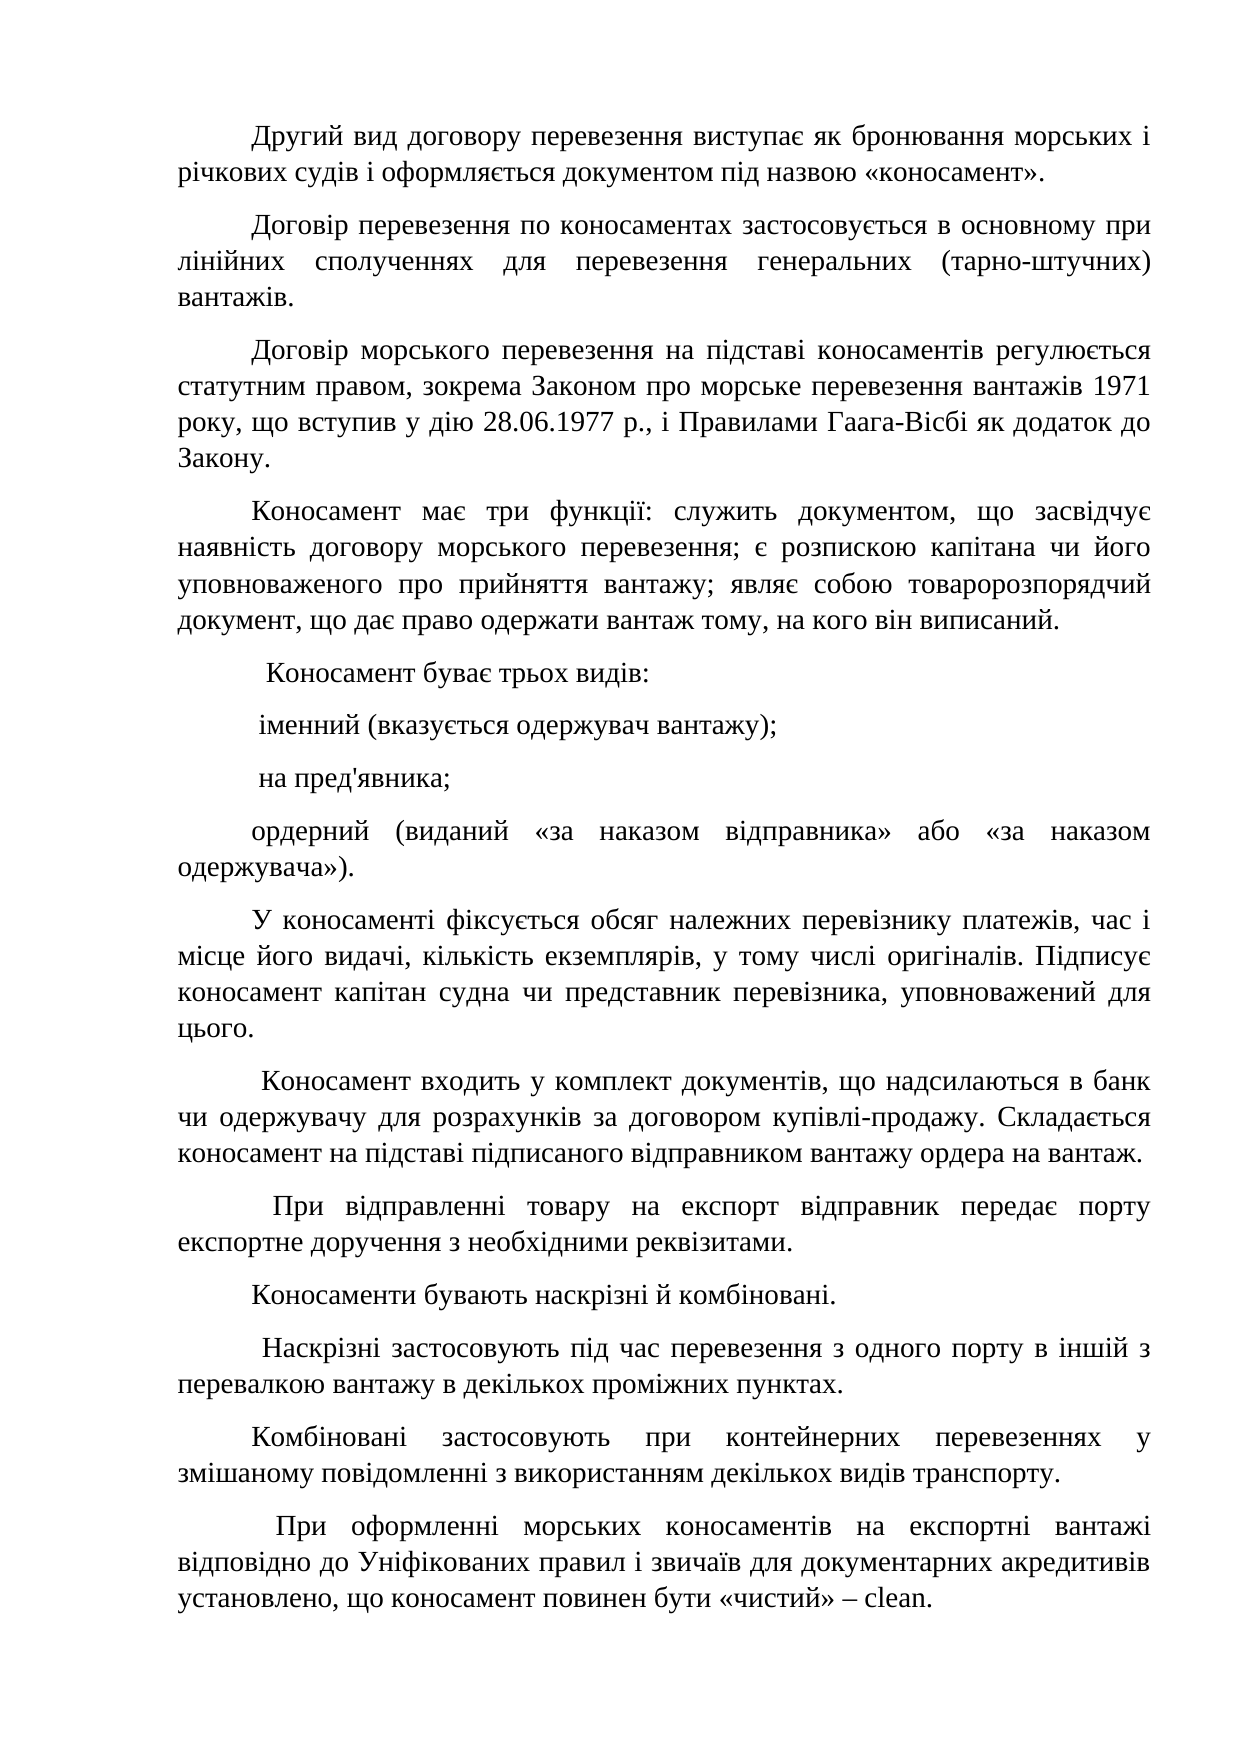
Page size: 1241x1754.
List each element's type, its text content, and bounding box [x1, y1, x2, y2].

text При відправленні товару на експорт відправник передає порту експортне доручення з необхідними реквізитами. [177, 1188, 1152, 1258]
text Другий вид договору перевезення виступає як бронювання морських і річкових судів і оформляється документом під назвою «коносамент». [177, 118, 1152, 188]
text У коносаменті фіксується обсяг належних перевізнику платежів, час і місце його видачі, кількість екземплярів, у тому числі оригіналів. Підписує коносамент капітан судна чи представник перевізника, уповноважений для цього. [177, 902, 1152, 1044]
text Договір перевезення по коносаментах застосовується в основному при лінійних сполученнях для перевезення генеральних (тарно-штучних) вантажів. [177, 207, 1152, 313]
text При оформленні морських коносаментів на експортні вантажі відповідно до Уніфікованих правил і звичаїв для документарних акредитивів установлено, що коносамент повинен бути «чистий» – сlean. [177, 1508, 1152, 1614]
text Комбіновані застосовують при контейнерних перевезеннях у змішаному повідомленні з використанням декількох видів транспорту. [177, 1419, 1152, 1489]
text Коносамент має три функції: служить документом, що засвідчує наявність договору морського перевезення; є розпискою капітана чи його уповноваженого про прийняття вантажу; являє собою товаророзпорядчий документ, що дає право одержати вантаж тому, на кого він виписаний. [177, 493, 1152, 635]
text на пред'явника; [177, 760, 1152, 794]
text Наскрізні застосовують під час перевезення з одного порту в іншій з перевалкою вантажу в декількох проміжних пунктах. [177, 1330, 1152, 1400]
text Коносаменти бувають наскрізні й комбіновані. [177, 1277, 1152, 1311]
text Договір морського перевезення на підставі коносаментів регулюється статутним правом, зокрема Законом про морське перевезення вантажів 1971 року, що вступив у дію 28.06.1977 р., і Правилами Гаага-Вісбі як додаток до Закону. [177, 332, 1152, 474]
text іменний (вказується одержувач вантажу); [177, 707, 1152, 741]
text Коносамент буває трьох видів: [177, 655, 1152, 688]
text ордерний (виданий «за наказом відправника» або «за наказом одержувача»). [177, 813, 1152, 883]
text Коносамент входить у комплект документів, що надсилаються в банк чи одержувачу для розрахунків за договором купівлі-продажу. Складається коносамент на підставі підписаного відправником вантажу ордера на вантаж. [177, 1063, 1152, 1169]
